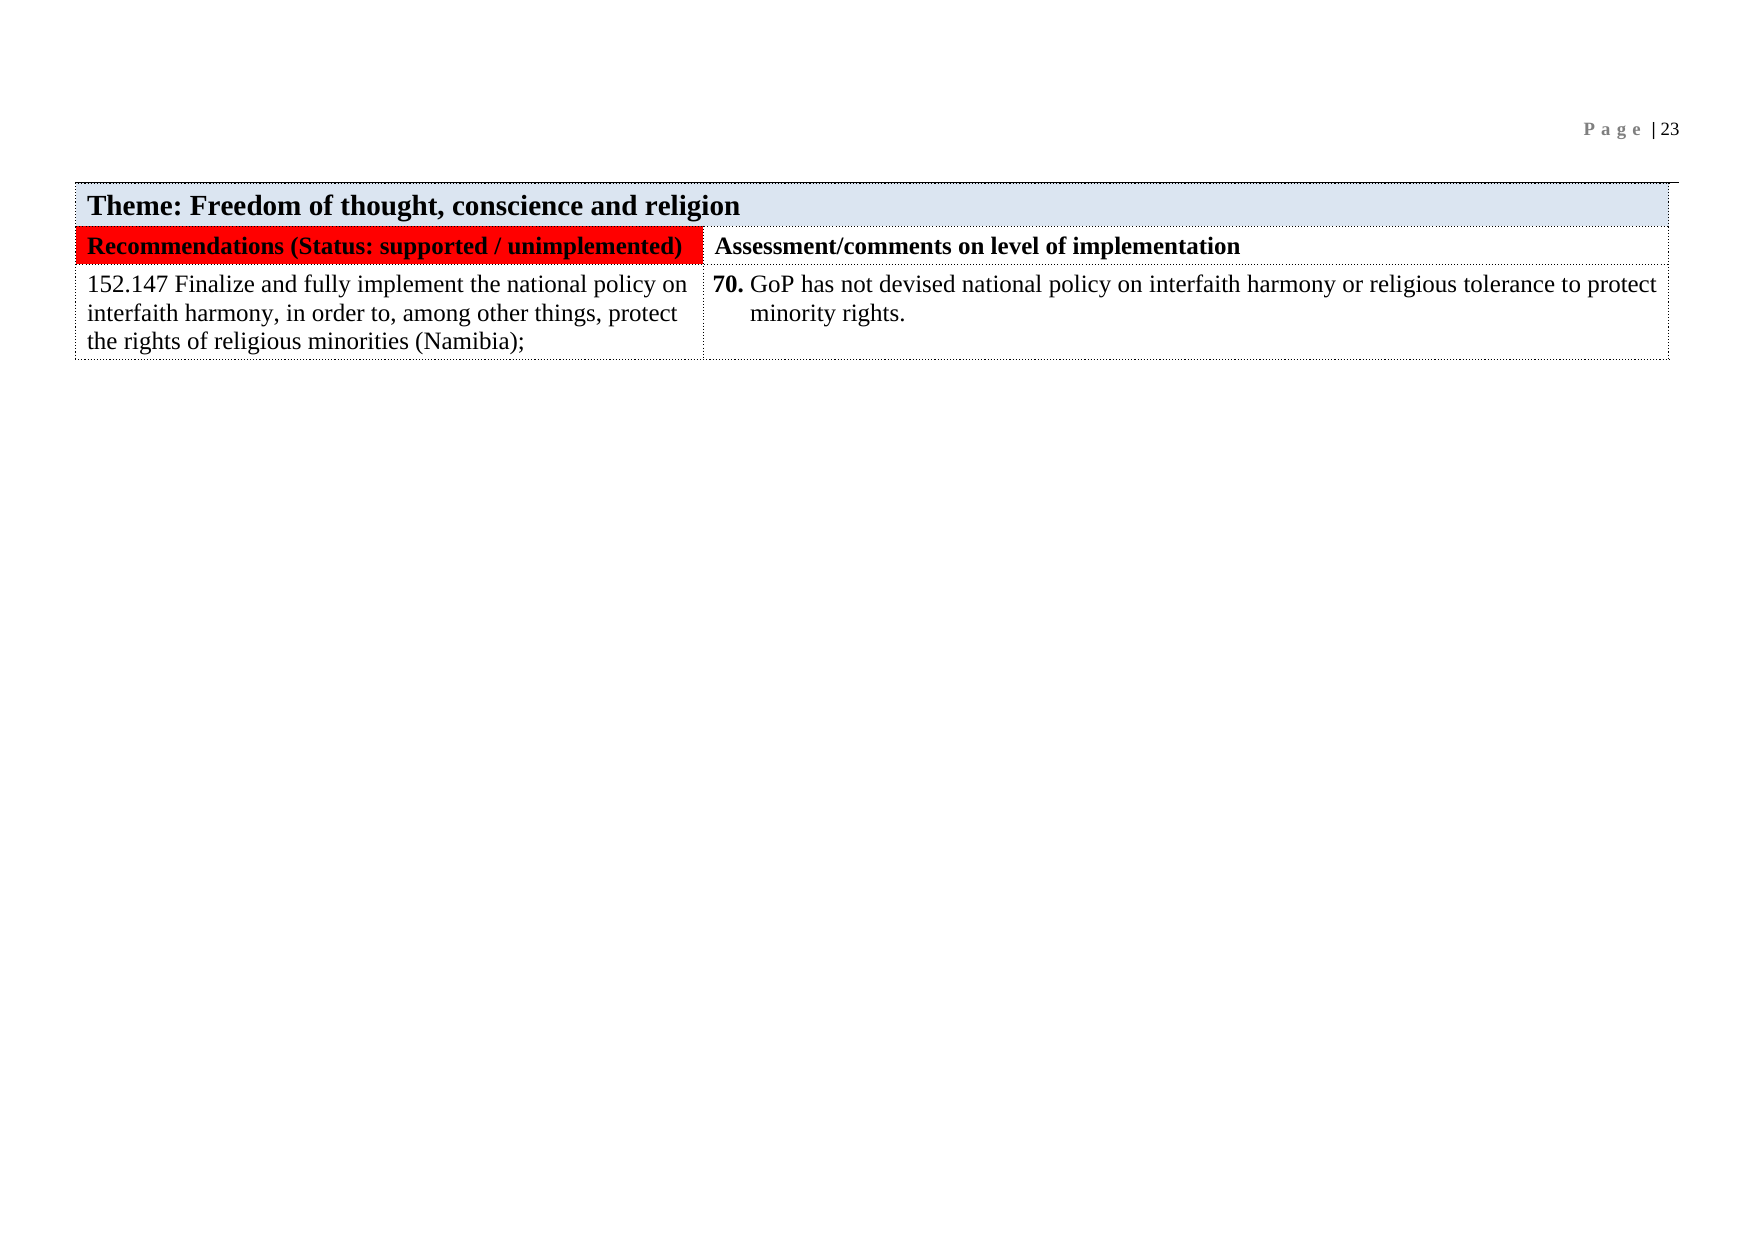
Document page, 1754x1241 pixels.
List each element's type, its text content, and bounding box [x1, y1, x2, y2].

table_cell Recommendations (Status: supported / unimplemented) [76, 226, 703, 264]
table_cell GoP has not devised national policy on interfaith harmony or religious tolerance to protect minority rights. [703, 264, 1669, 359]
table_cell Assessment/comments on level of implementation [703, 226, 1669, 264]
table_cell Theme: Freedom of thought, conscience and religion [76, 183, 1669, 226]
table_cell 152.147 Finalize and fully implement the national policy on interfaith harmony, in order to, among other things, protect the rights of religious minorities (Namibia); [76, 264, 703, 359]
